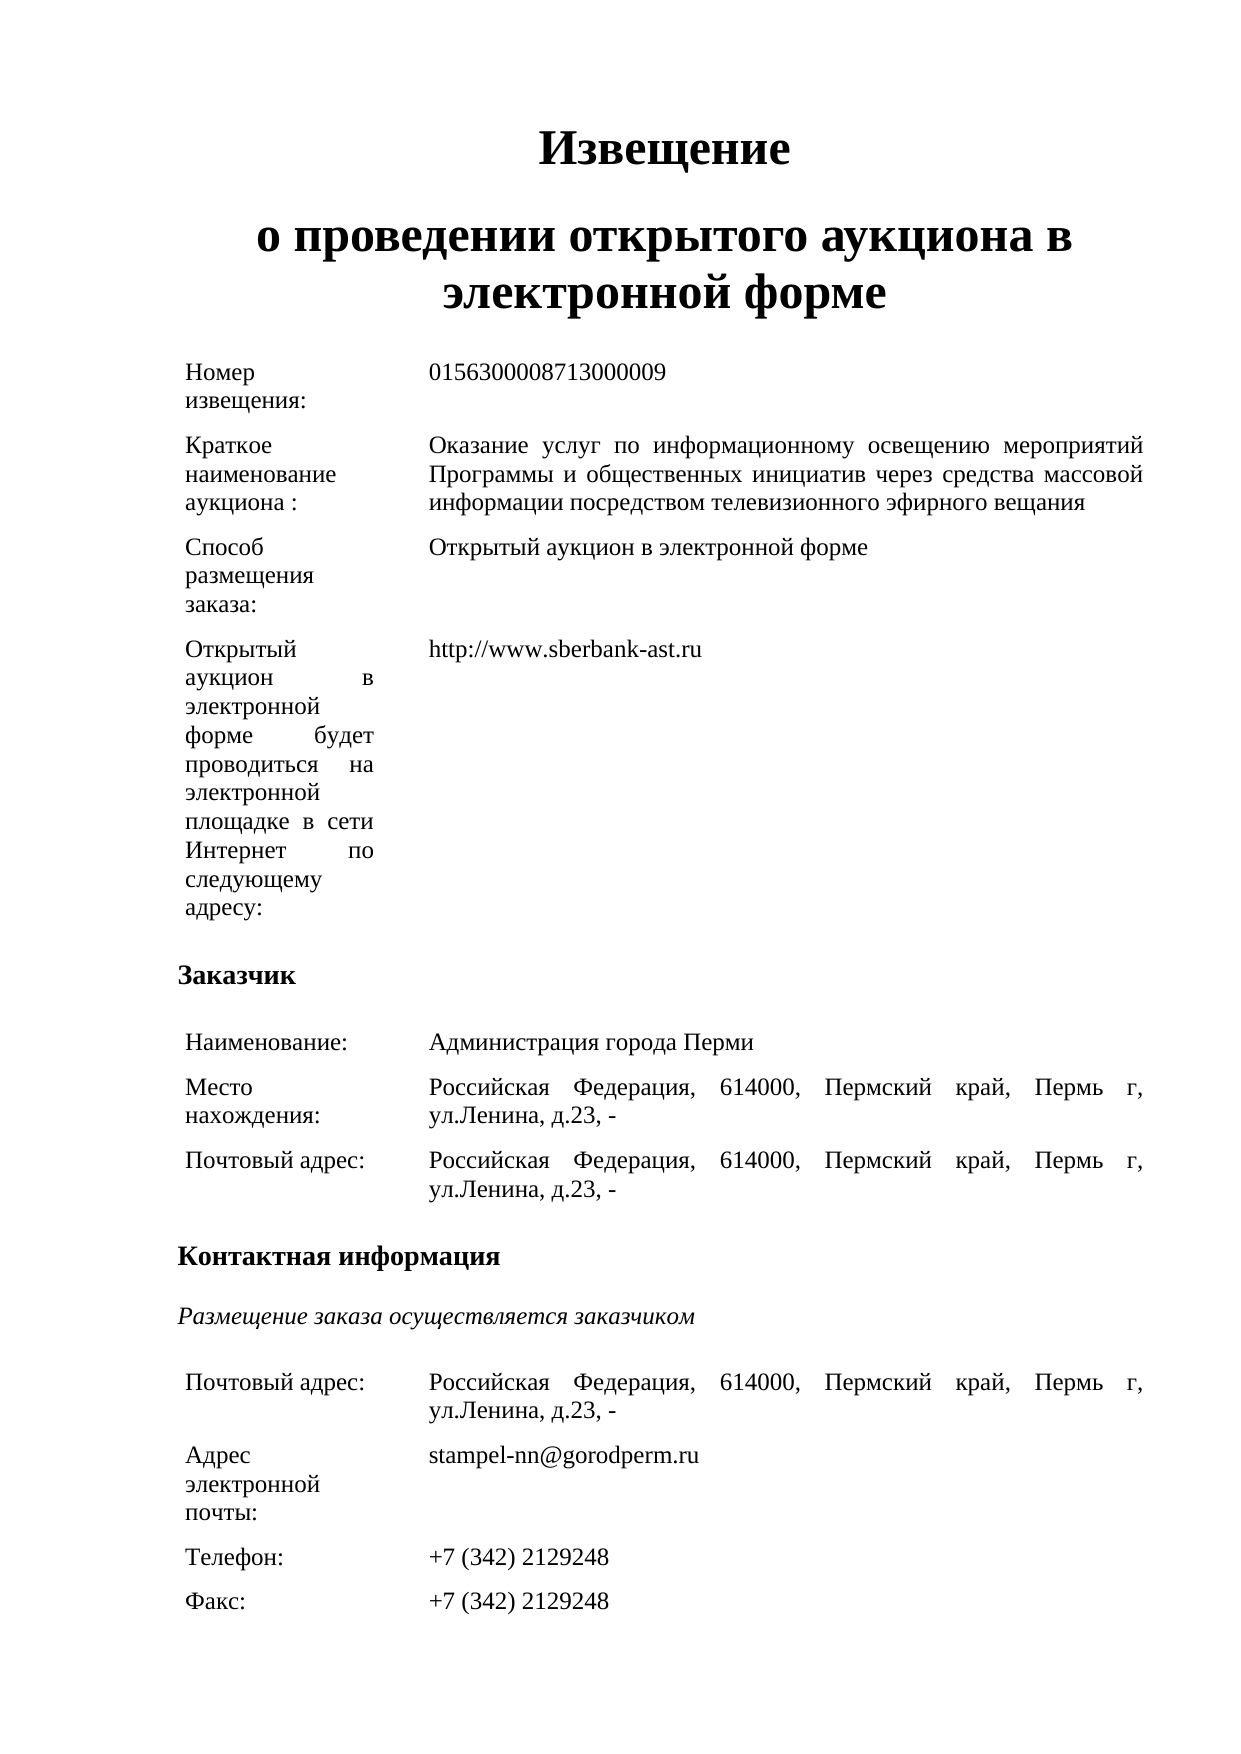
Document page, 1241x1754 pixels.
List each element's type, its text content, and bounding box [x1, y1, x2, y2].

text о проведении открытого аукциона в электронной форме [177, 205, 1152, 320]
table_cell Факс: [177, 1578, 421, 1623]
table_header 0156300008713000009 [421, 349, 1152, 422]
table_cell Оказание услуг по информационному освещению мероприятий Программы и общественных инициатив через средства массовой информации посредством телевизионного эфирного вещания [421, 422, 1152, 524]
text Извещение [177, 118, 1152, 176]
table_cell Почтовый адрес: [177, 1137, 421, 1210]
text Контактная информация [177, 1239, 1152, 1272]
table_cell Российская Федерация, 614000, Пермский край, Пермь г, ул.Ленина, д.23, - [421, 1137, 1152, 1210]
table_cell stampel-nn@gorodperm.ru [421, 1432, 1152, 1534]
table_cell Способ размещения заказа: [177, 524, 421, 626]
table_header Администрация города Перми [421, 1020, 1152, 1064]
table_cell Открытый аукцион в электронной форме [421, 524, 1152, 626]
table_cell +7 (342) 2129248 [421, 1578, 1152, 1623]
table_cell Открытый аукцион в электронной форме будет проводиться на электронной площадке в сети Интернет по следующему адресу: [177, 626, 421, 929]
table_cell Адрес электронной почты: [177, 1432, 421, 1534]
table_cell Краткое наименование аукциона : [177, 422, 421, 524]
text Размещение заказа осуществляется заказчиком [177, 1301, 1152, 1330]
table_header Почтовый адрес: [177, 1359, 421, 1432]
table_cell Место нахождения: [177, 1064, 421, 1137]
table_cell Телефон: [177, 1534, 421, 1578]
table_header Номер извещения: [177, 349, 421, 422]
table_header Российская Федерация, 614000, Пермский край, Пермь г, ул.Ленина, д.23, - [421, 1359, 1152, 1432]
table_cell Российская Федерация, 614000, Пермский край, Пермь г, ул.Ленина, д.23, - [421, 1064, 1152, 1137]
table_cell http://www.sberbank-ast.ru [421, 626, 1152, 929]
table_cell +7 (342) 2129248 [421, 1534, 1152, 1578]
table_header Наименование: [177, 1020, 421, 1064]
text Заказчик [177, 958, 1152, 991]
